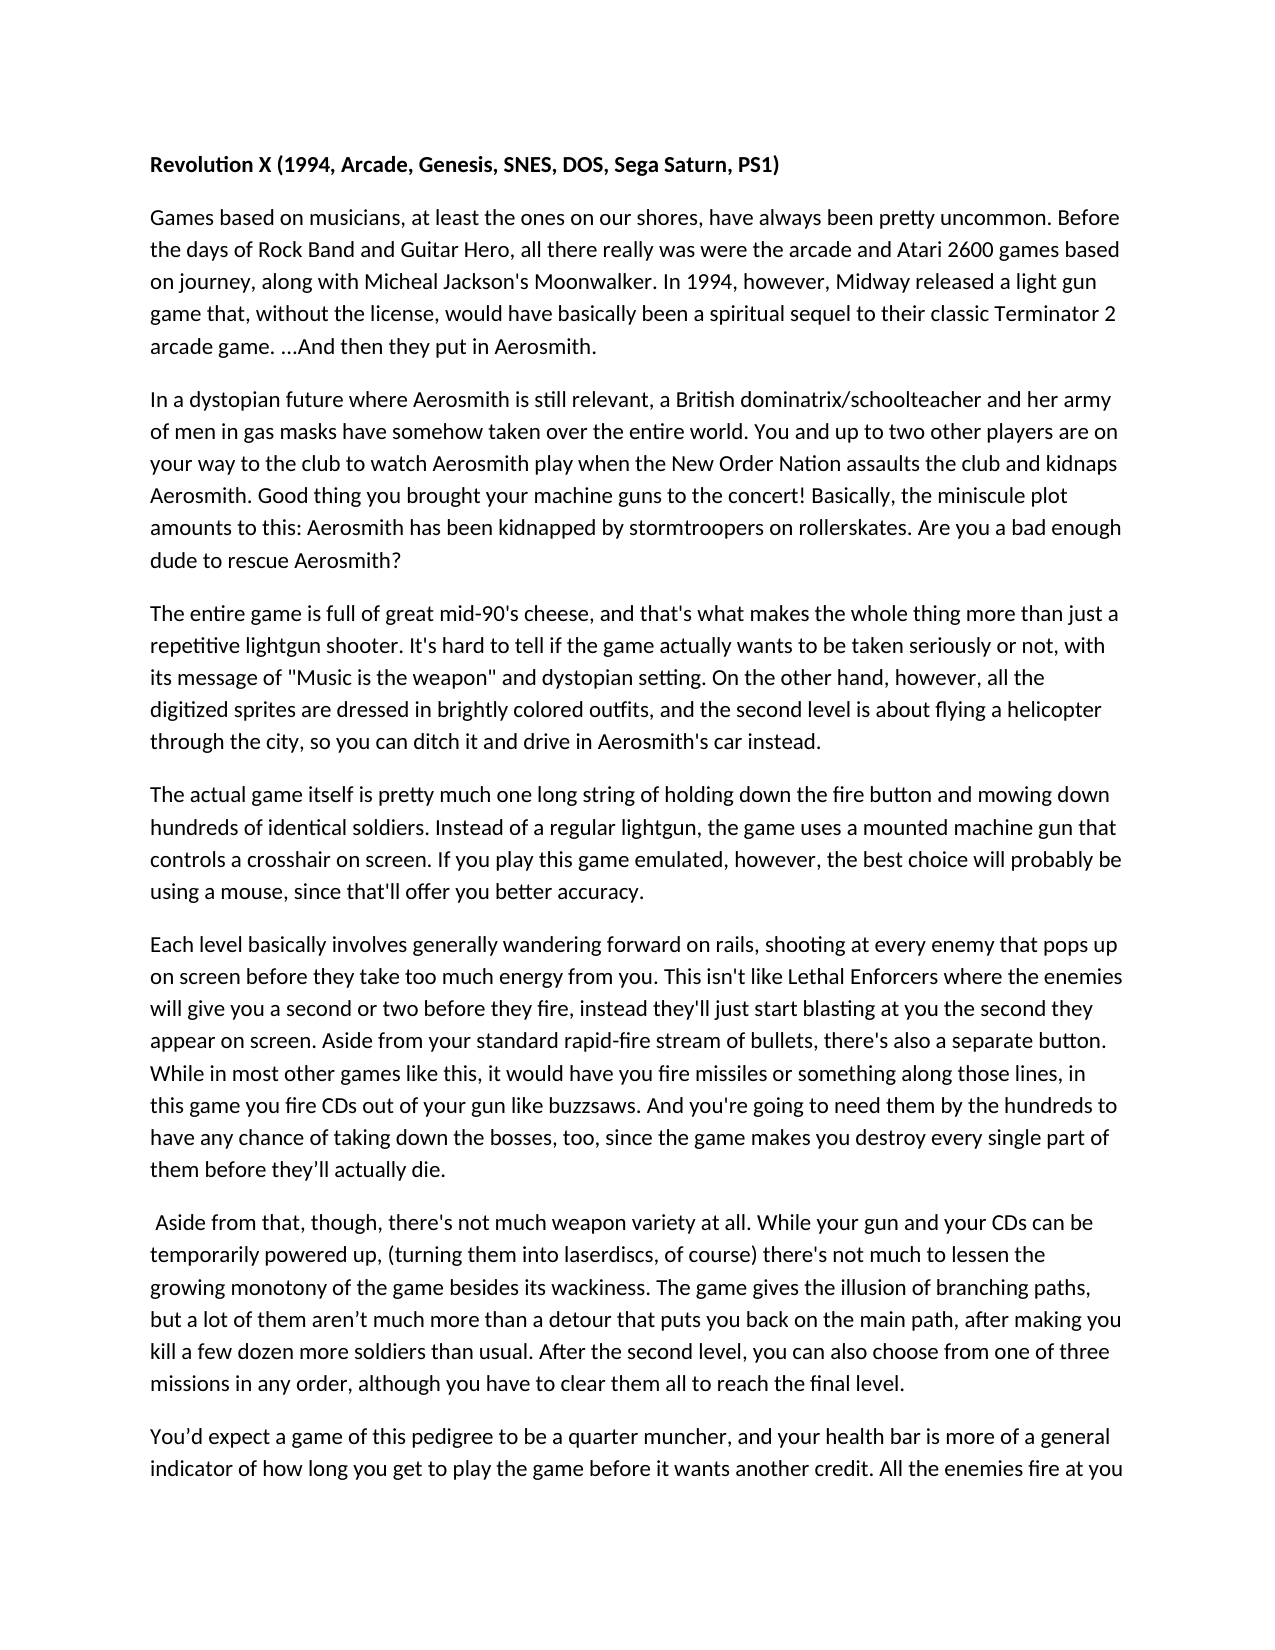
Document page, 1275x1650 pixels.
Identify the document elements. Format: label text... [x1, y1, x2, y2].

text The actual game itself is pretty much one long string of holding down the fire button and mowing down hundreds of identical soldiers. Instead of a regular lightgun, the game uses a mounted machine gun that controls a crosshair on screen. If you play this game emulated, however, the best choice will probably be using a mouse, since that'll offer you better accuracy. [150, 781, 1125, 905]
text In a dystopian future where Aerosmith is still relevant, a British dominatrix/schoolteacher and her army of men in gas masks have somehow taken over the entire world. You and up to two other players are on your way to the club to watch Aerosmith play when the New Order Nation assaults the club and kidnaps Aerosmith. Good thing you brought your machine guns to the concert! Basically, the miniscule plot amounts to this: Aerosmith has been kidnapped by stormtroopers on rollerskates. Are you a bad enough dude to rescue Aerosmith? [150, 385, 1125, 574]
text Each level basically involves generally wandering forward on rails, shooting at every enemy that pops up on screen before they take too much energy from you. This isn't like Lethal Enforcers where the enemies will give you a second or two before they fire, instead they'll just start blasting at you the second they appear on screen. Aside from your standard rapid-fire stream of bullets, there's also a separate button. While in most other games like this, it would have you fire missiles or something along those lines, in this game you fire CDs out of your gun like buzzsaws. And you're going to need them by the hundreds to have any chance of taking down the bosses, too, since the game makes you destroy every single part of them before they’ll actually die. [150, 930, 1125, 1183]
text The entire game is full of great mid-90's cheese, and that's what makes the whole thing more than just a repetitive lightgun shooter. It's hard to tell if the game actually wants to be taken seriously or not, with its message of "Music is the weapon" and dystopian setting. On the other hand, however, all the digitized sprites are dressed in brightly colored outfits, and the second level is about flying a helicopter through the city, so you can ditch it and drive in Aerosmith's car instead. [150, 599, 1125, 756]
text Revolution X (1994, Arcade, Genesis, SNES, DOS, Sega Saturn, PS1) [150, 150, 1125, 178]
text Aside from that, though, there's not much weapon variety at all. While your gun and your CDs can be temporarily powered up, (turning them into laserdiscs, of course) there's not much to lessen the growing monotony of the game besides its wackiness. The game gives the illusion of branching paths, but a lot of them aren’t much more than a detour that puts you back on the main path, after making you kill a few dozen more soldiers than usual. After the second level, you can also choose from one of three missions in any order, although you have to clear them all to reach the final level. [150, 1208, 1125, 1397]
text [150, 1422, 1125, 1483]
text Games based on musicians, at least the ones on our shores, have always been pretty uncommon. Before the days of Rock Band and Guitar Hero, all there really was were the arcade and Atari 2600 games based on journey, along with Micheal Jackson's Moonwalker. In 1994, however, Midway released a light gun game that, without the license, would have basically been a spiritual sequel to their classic Terminator 2 arcade game. ...And then they put in Aerosmith. [150, 203, 1125, 360]
